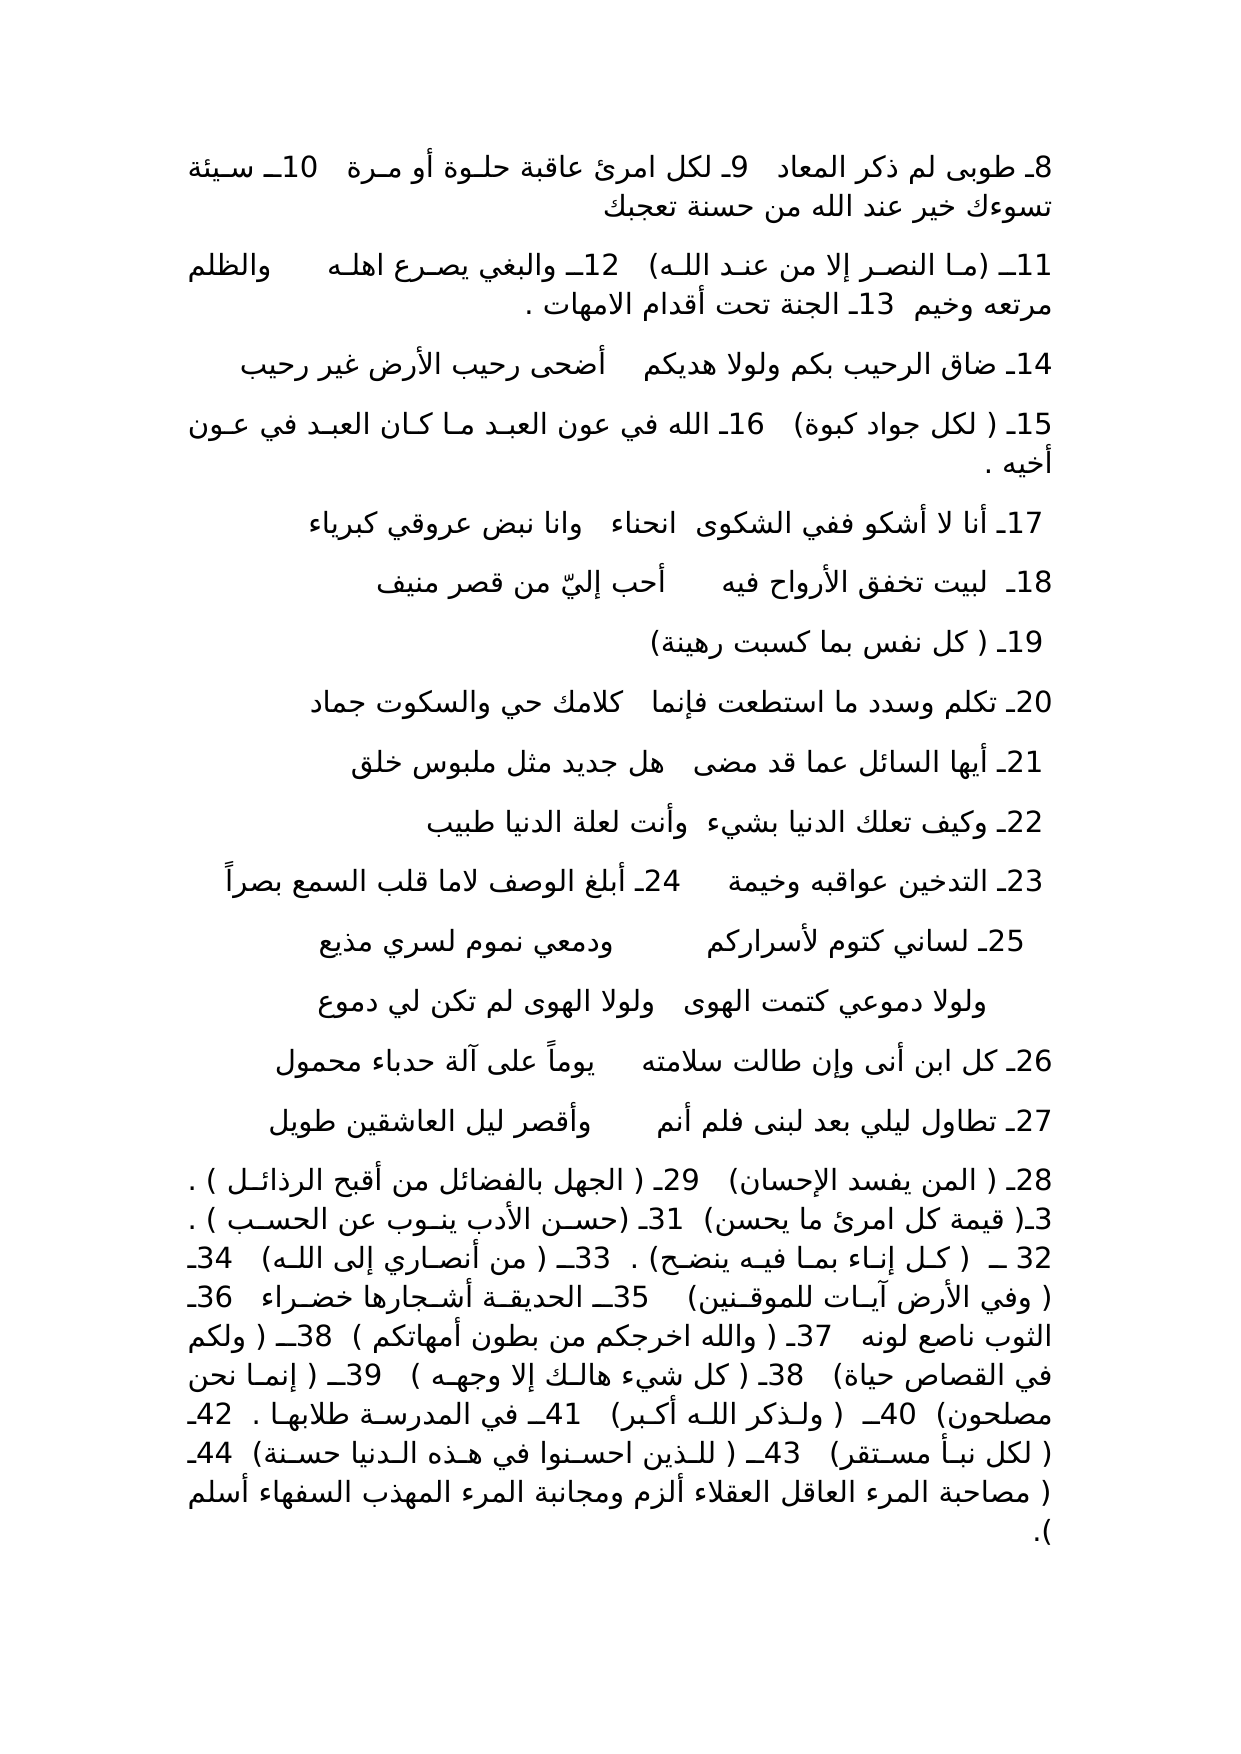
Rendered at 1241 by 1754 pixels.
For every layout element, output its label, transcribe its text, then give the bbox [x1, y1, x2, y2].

text 21ـ أيها السائل عما قد مضى هل جديد مثل ملبوس خلق [187, 745, 1053, 779]
text 11ـ (ما النصر إلا من عند الله) 12ـ والبغي يصرع اهله والظلم مرتعه وخيم 13ـ الجنة تحت أقدام الامهات . [187, 249, 1053, 322]
text 28ـ ( المن يفسد الإحسان) 29ـ ( الجهل بالفضائل من أقبح الرذائل ) . 3ـ( قيمة كل امرئ ما يحسن) 31ـ (حسن الأدب ينوب عن الحسب ) . 32 ـ ( كل إناء بما فيه ينضح) . 33ـ ( من أنصاري إلى الله) 34ـ ( وفي الأرض آيات للموقنين) 35ـ الحديقة أشجارها خضراء 36ـ الثوب ناصع لونه 37ـ ( والله اخرجكم من بطون أمهاتكم ) 38ـ ( ولكم في القصاص حياة) 38ـ ( كل شيء هالك إلا وجهه ) 39ـ ( إنما نحن مصلحون) 40ـ ( ولذكر الله أكبر) 41ـ في المدرسة طلابها . 42ـ ( لكل نبأ مستقر) 43ـ ( للذين احسنوا في هذه الدنيا حسنة) 44ـ ( مصاحبة المرء العاقل العقلاء ألزم ومجانبة المرء المهذب السفهاء أسلم ). [187, 1164, 1053, 1548]
text 8ـ طوبى لم ذكر المعاد 9ـ لكل امرئ عاقبة حلوة أو مرة 10ـ سيئة تسوءك خير عند الله من حسنة تعجبك [187, 150, 1053, 223]
text ولولا دموعي كتمت الهوى ولولا الهوى لم تكن لي دموع [187, 984, 1053, 1018]
text 27ـ تطاول ليلي بعد لبنى فلم أنم وأقصر ليل العاشقين طويل [187, 1104, 1053, 1138]
text 14ـ ضاق الرحيب بكم ولولا هديكم أضحى رحيب الأرض غير رحيب [187, 347, 1053, 381]
text 18ـ لبيت تخفق الأرواح فيه أحب إليّ من قصر منيف [187, 566, 1053, 600]
text 22ـ وكيف تعلك الدنيا بشيء وأنت لعلة الدنيا طبيب [187, 805, 1053, 839]
text 25ـ لساني كتوم لأسراركم ودمعي نموم لسري مذيع [187, 924, 1053, 958]
text 19ـ ( كل نفس بما كسبت رهينة) [187, 626, 1053, 659]
text 15ـ ( لكل جواد كبوة) 16ـ الله في عون العبد ما كان العبد في عون أخيه . [187, 407, 1053, 480]
text 20ـ تكلم وسدد ما استطعت فإنما كلامك حي والسكوت جماد [187, 685, 1053, 719]
text 26ـ كل ابن أنى وإن طالت سلامته يوماً على آلة حدباء محمول [187, 1044, 1053, 1078]
text 23ـ التدخين عواقبه وخيمة 24ـ أبلغ الوصف لاما قلب السمع بصراً [187, 865, 1053, 899]
text 17ـ أنا لا أشكو ففي الشكوى انحناء وانا نبض عروقي كبرياء [187, 506, 1053, 540]
